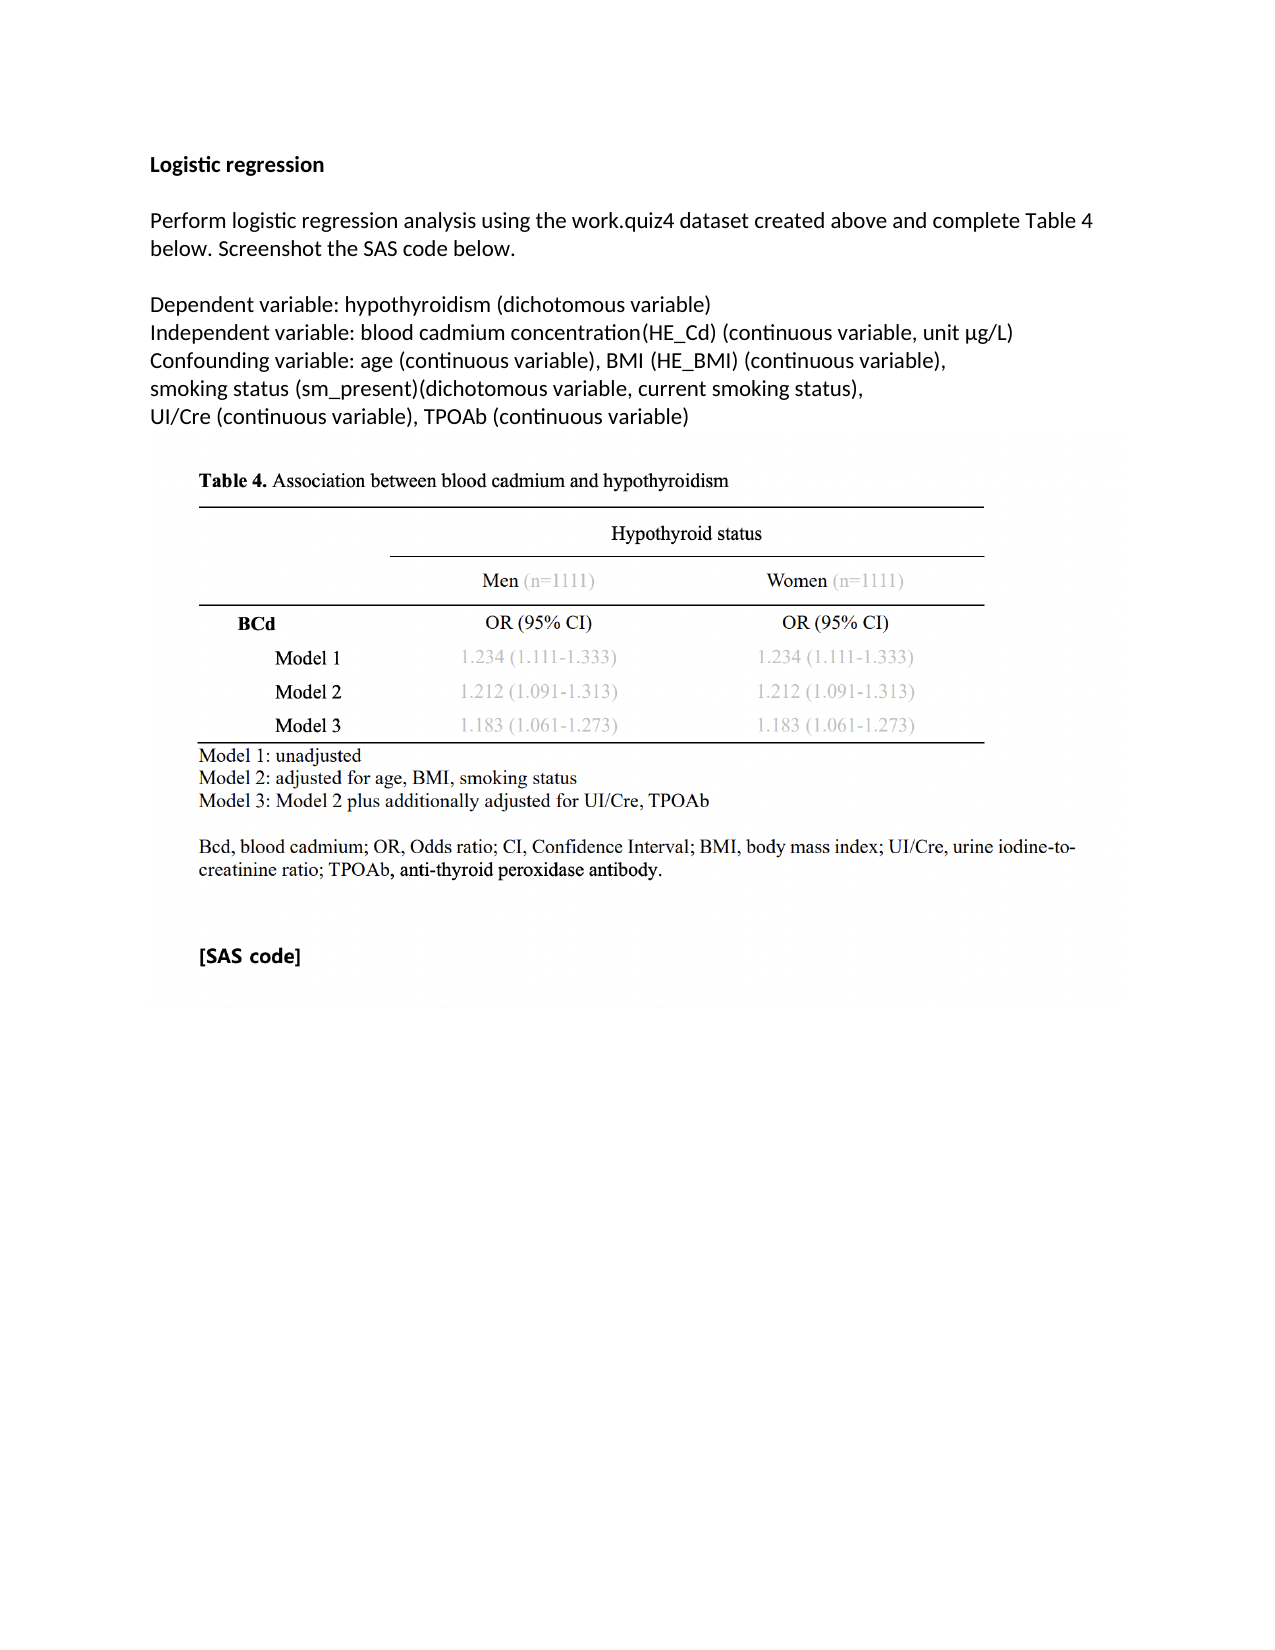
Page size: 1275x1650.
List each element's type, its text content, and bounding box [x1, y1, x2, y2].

text Logistic regression [150, 150, 1125, 178]
text Dependent variable: hypothyroidism (dichotomous variable) [150, 290, 1125, 318]
text UI/Cre (continuous variable), TPOAb (continuous variable) [150, 402, 1125, 430]
text Confounding variable: age (continuous variable), BMI (HE_BMI) (continuous variable), [150, 346, 1125, 374]
text smoking status (sm_present)(dichotomous variable, current smoking status), [150, 374, 1125, 402]
text Independent variable: blood cadmium concentration(HE_Cd) (continuous variable, unit µg/L) [150, 318, 1125, 346]
text Perform logistic regression analysis using the work.quiz4 dataset created above and complete Table 4 below. Screenshot the SAS code below. [150, 206, 1125, 262]
picture [150, 430, 1125, 1008]
